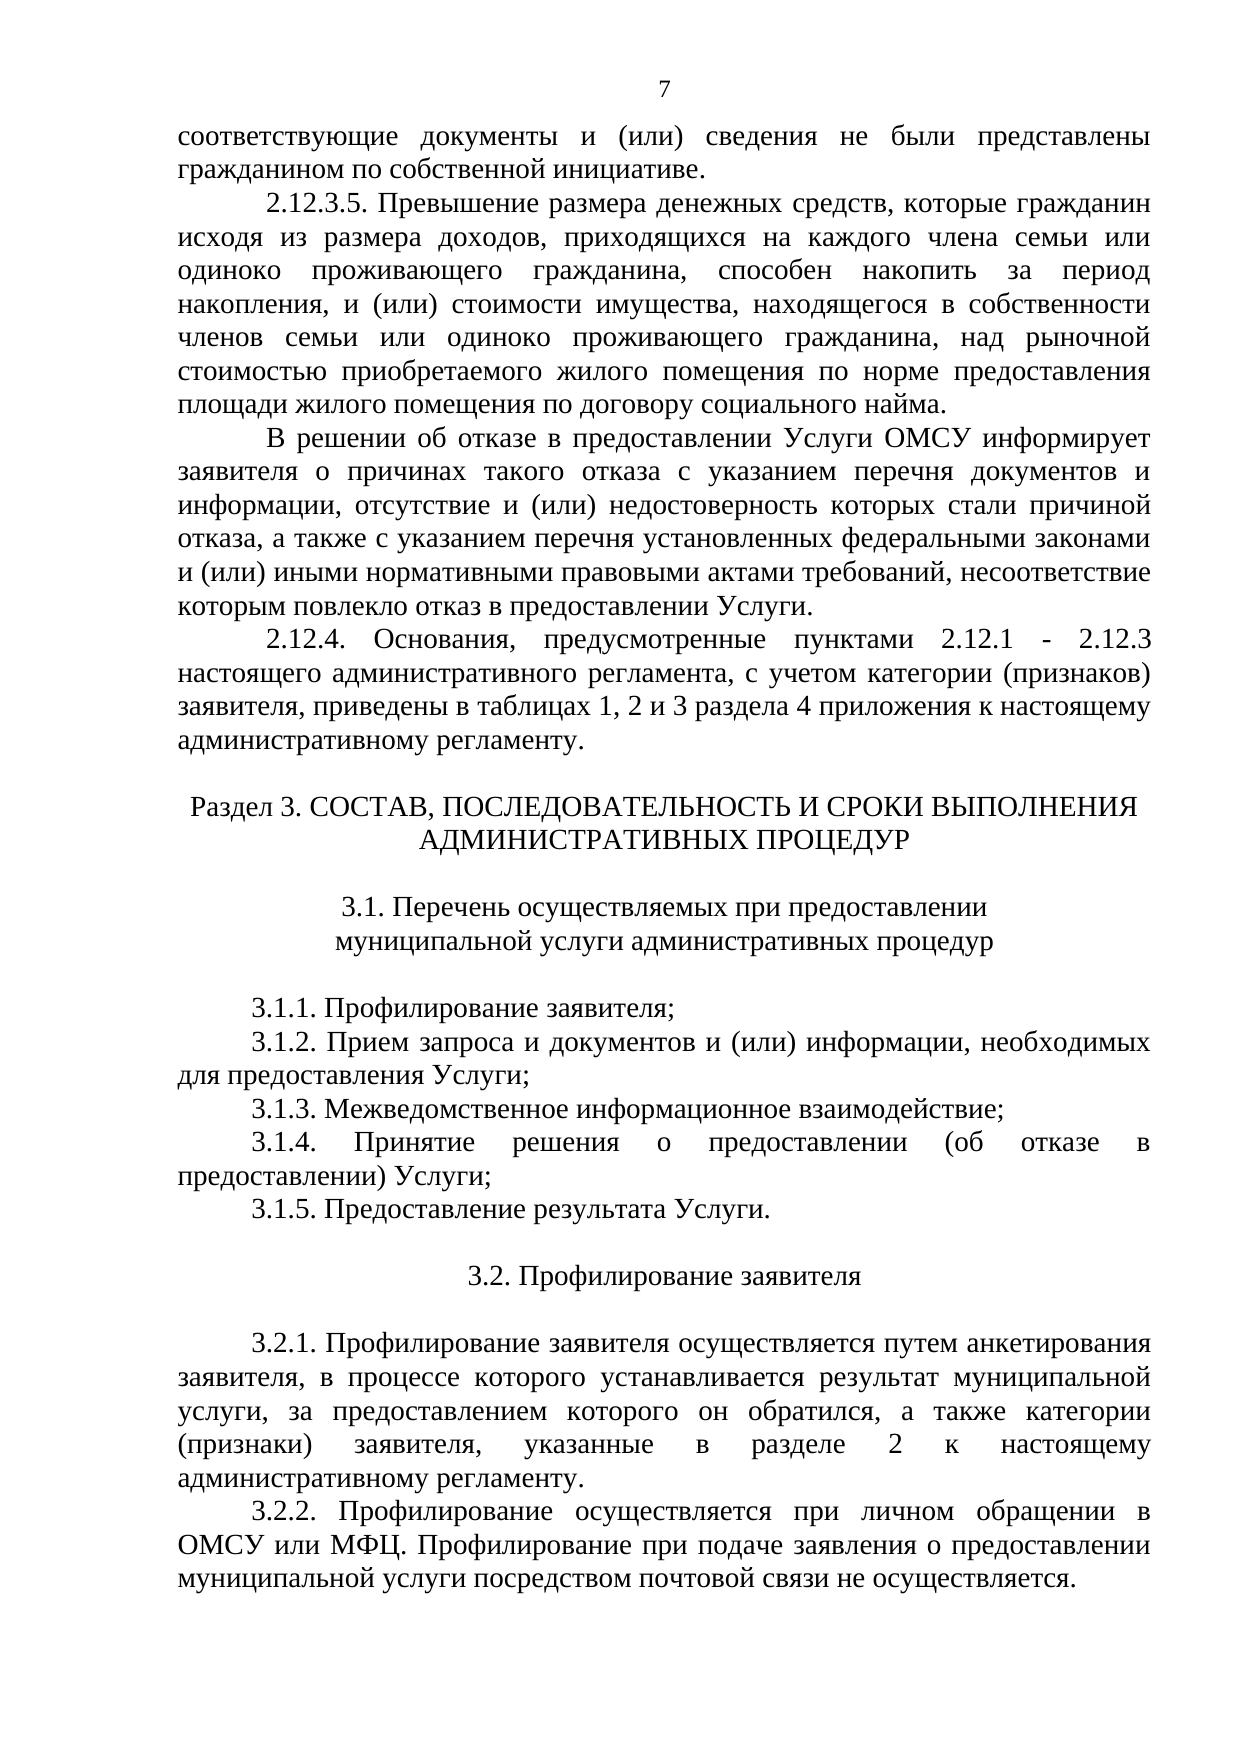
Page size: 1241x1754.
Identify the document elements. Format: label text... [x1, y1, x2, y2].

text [177, 118, 1152, 185]
text 2.12.3.5. Превышение размера денежных средств, которые гражданин исходя из размера доходов, приходящихся на каждого члена семьи или одиноко проживающего гражданина, способен накопить за период накопления, и (или) стоимости имущества, находящегося в собственности членов семьи или одиноко проживающего гражданина, над рыночной стоимостью приобретаемого жилого помещения по норме предоставления площади жилого помещения по договору социального найма. [177, 185, 1152, 420]
text 2.12.4. Основания, предусмотренные пунктами 2.12.1 - 2.12.3 настоящего административного регламента, с учетом категории (признаков) заявителя, приведены в таблицах 1, 2 и 3 раздела 4 приложения к настоящему административному регламенту. [177, 621, 1152, 755]
text 3.2. Профилирование заявителя [177, 1258, 1152, 1292]
text 3.1. Перечень осуществляемых при предоставлении [177, 889, 1152, 923]
text 3.2.2. Профилирование осуществляется при личном обращении в ОМСУ или МФЦ. Профилирование при подаче заявления о предоставлении муниципальной услуги посредством почтовой связи не осуществляется. [177, 1493, 1152, 1594]
text 3.1.3. Межведомственное информационное взаимодействие; [177, 1091, 1152, 1124]
text 3.1.4. Принятие решения о предоставлении (об отказе в предоставлении) Услуги; [177, 1124, 1152, 1191]
text Раздел 3. СОСТАВ, ПОСЛЕДОВАТЕЛЬНОСТЬ И СРОКИ ВЫПОЛНЕНИЯ АДМИНИСТРАТИВНЫХ ПРОЦЕДУР [177, 789, 1152, 856]
text 3.1.2. Прием запроса и документов и (или) информации, необходимых для предоставления Услуги; [177, 1024, 1152, 1091]
text 3.2.1. Профилирование заявителя осуществляется путем анкетирования заявителя, в процессе которого устанавливается результат муниципальной услуги, за предоставлением которого он обратился, а также категории (признаки) заявителя, указанные в разделе 2 к настоящему административному регламенту. [177, 1326, 1152, 1493]
text В решении об отказе в предоставлении Услуги ОМСУ информирует заявителя о причинах такого отказа с указанием перечня документов и информации, отсутствие и (или) недостоверность которых стали причиной отказа, а также с указанием перечня установленных федеральными законами и (или) иными нормативными правовыми актами требований, несоответствие которым повлекло отказ в предоставлении Услуги. [177, 420, 1152, 621]
text 3.1.5. Предоставление результата Услуги. [177, 1191, 1152, 1225]
text 3.1.1. Профилирование заявителя; [177, 990, 1152, 1024]
title муниципальной услуги административных процедур [177, 923, 1152, 957]
